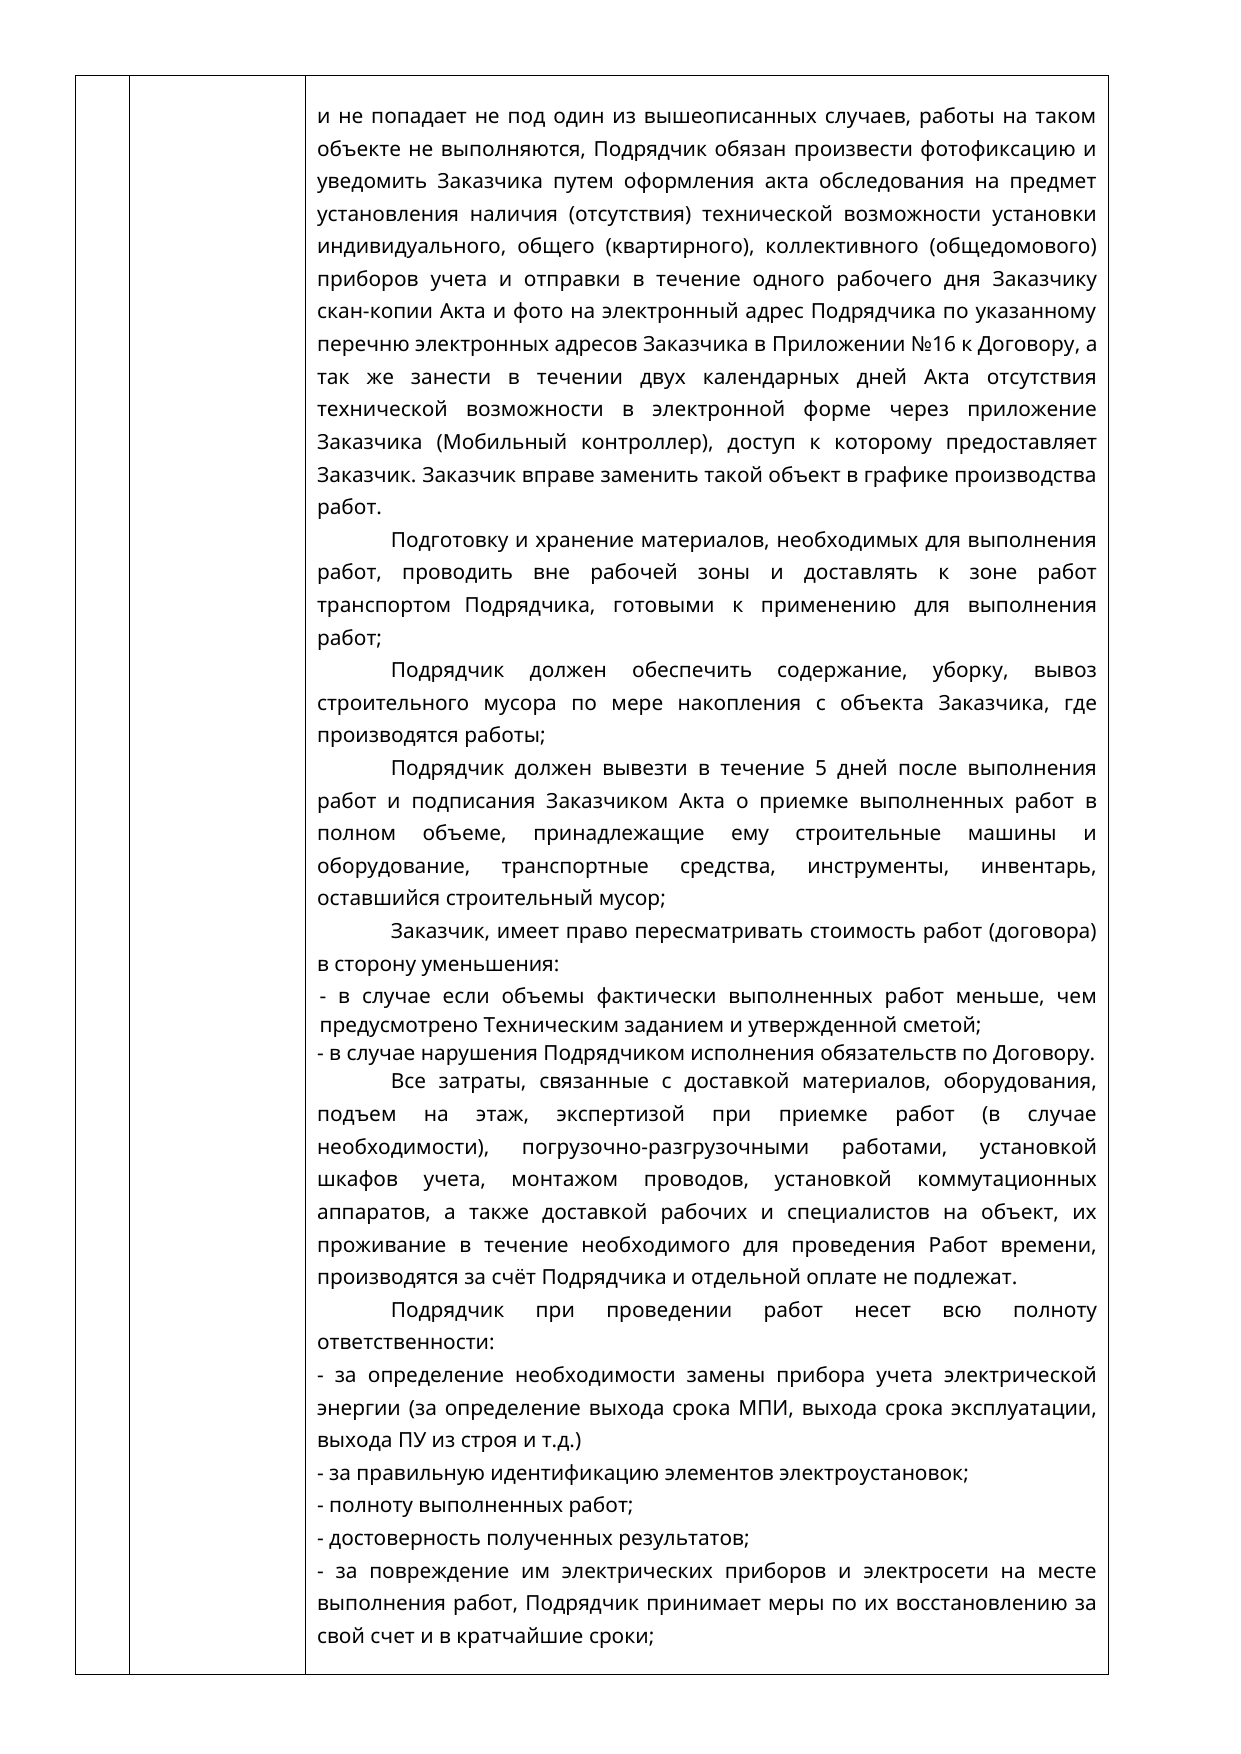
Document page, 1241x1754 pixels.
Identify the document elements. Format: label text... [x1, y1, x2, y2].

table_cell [306, 76, 1108, 1674]
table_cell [130, 76, 305, 1674]
table_cell 4 [76, 76, 129, 1674]
